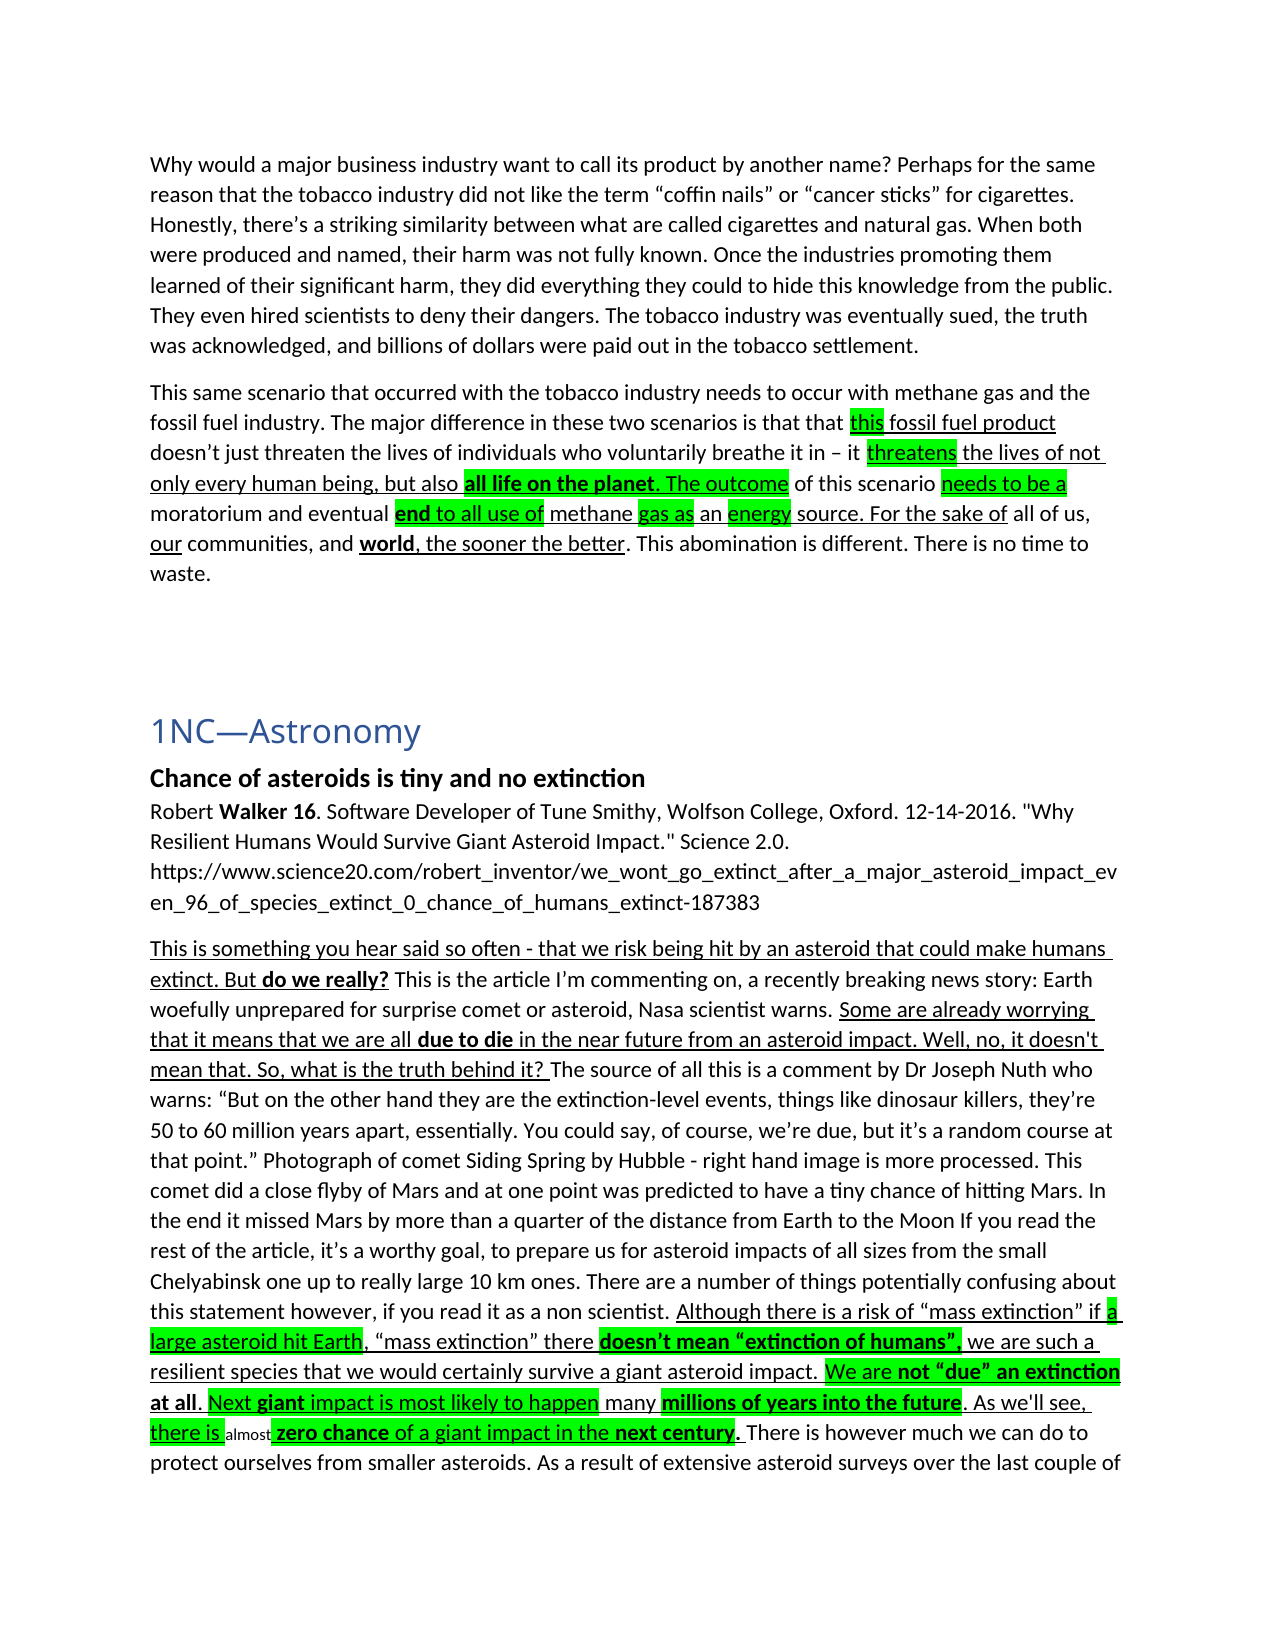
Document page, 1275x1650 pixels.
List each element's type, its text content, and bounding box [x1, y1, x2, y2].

subtitle Chance of asteroids is tiny and no extinction [150, 761, 1125, 794]
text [150, 934, 1125, 1476]
text Robert Walker 16. Software Developer of Tune Smithy, Wolfson College, Oxford. 12-14-2016. "Why Resilient Humans Would Survive Giant Asteroid Impact." Science 2.0. https://www.science20.com/robert_inventor/we_wont_go_extinct_after_a_major_asteroid_impact_even_96_of_species_extinct_0_chance_of_humans_extinct-187383 [150, 797, 1125, 916]
subtitle 1NC—Astronomy [150, 708, 1125, 754]
text Why would a major business industry want to call its product by another name? Perhaps for the same reason that the tobacco industry did not like the term “coffin nails” or “cancer sticks” for cigarettes. Honestly, there’s a striking similarity between what are called cigarettes and natural gas. When both were produced and named, their harm was not fully known. Once the industries promoting them learned of their significant harm, they did everything they could to hide this knowledge from the public. They even hired scientists to deny their dangers. The tobacco industry was eventually sued, the truth was acknowledged, and billions of dollars were paid out in the tobacco settlement. [150, 150, 1125, 359]
text This same scenario that occurred with the tobacco industry needs to occur with methane gas and the fossil fuel industry. The major difference in these two scenarios is that that this fossil fuel product doesn’t just threaten the lives of individuals who voluntarily breathe it in – it threatens the lives of not only every human being, but also all life on the planet. The outcome of this scenario needs to be a moratorium and eventual end to all use of methane gas as an energy source. For the sake of all of us, our communities, and world, the sooner the better. This abomination is different. There is no time to waste. [150, 378, 1125, 587]
